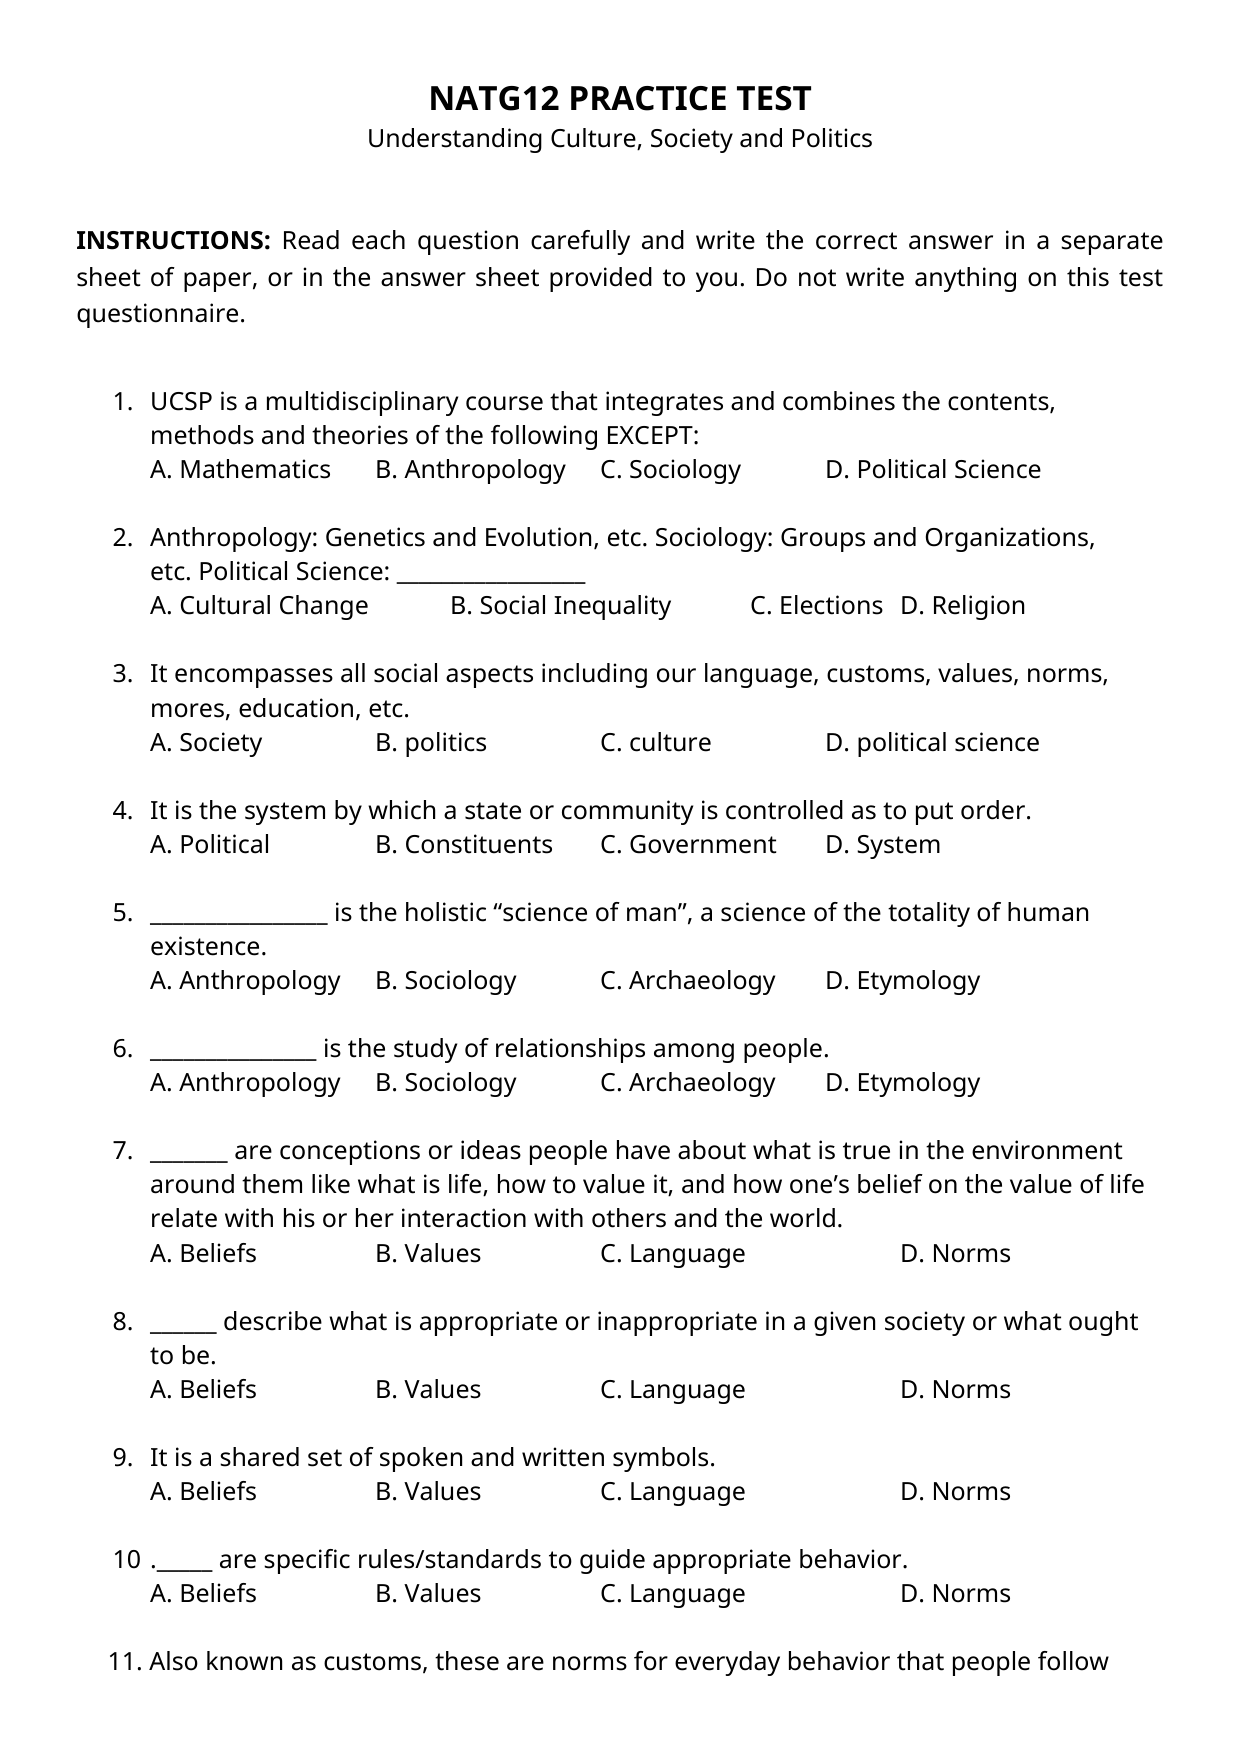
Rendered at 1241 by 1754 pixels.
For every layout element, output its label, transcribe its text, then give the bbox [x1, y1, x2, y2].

list ________________ is the holistic “science of man”, a science of the totality of human existence. [112, 894, 1165, 963]
text INSTRUCTIONS: Read each question carefully and write the correct answer in a separate sheet of paper, or in the answer sheet provided to you. Do not write anything on this test questionnaire. [76, 223, 1165, 330]
text 11. Also known as customs, these are norms for everyday behavior that people follow [75, 1644, 1165, 1678]
text etc. Political Science: _________________ [150, 554, 1165, 588]
text A. Beliefs B. Values C. Language D. Norms [75, 1371, 1165, 1406]
list It encompasses all social aspects including our language, customs, values, norms, mores, education, etc. [112, 656, 1165, 724]
text A. Society B. politics C. culture D. political science [75, 724, 1165, 758]
list ._____ are specific rules/standards to guide appropriate behavior. [112, 1542, 1165, 1576]
text Understanding Culture, Society and Politics [75, 120, 1165, 154]
text A. Anthropology B. Sociology C. Archaeology D. Etymology [150, 1065, 1165, 1099]
text A. Mathematics B. Anthropology C. Sociology D. Political Science [150, 452, 1165, 486]
list Anthropology: Genetics and Evolution, etc. Sociology: Groups and Organizations, [112, 520, 1165, 554]
text A. Political B. Constituents C. Government D. System [150, 826, 1165, 861]
list It is a shared set of spoken and written symbols. [112, 1439, 1165, 1474]
list UCSP is a multidisciplinary course that integrates and combines the contents, methods and theories of the following EXCEPT: [112, 384, 1165, 452]
list _______________ is the study of relationships among people. [112, 1031, 1165, 1065]
text A. Beliefs B. Values C. Language D. Norms [150, 1474, 1165, 1508]
text A. Anthropology B. Sociology C. Archaeology D. Etymology [150, 963, 1165, 997]
text A. Cultural Change B. Social Inequality C. Elections D. Religion [75, 588, 1165, 622]
text A. Beliefs B. Values C. Language D. Norms [150, 1576, 1165, 1610]
list It is the system by which a state or community is controlled as to put order. [112, 792, 1165, 826]
list ______ describe what is appropriate or inappropriate in a given society or what ought to be. [112, 1303, 1165, 1371]
text NATG12 PRACTICE TEST [75, 75, 1165, 120]
list _______ are conceptions or ideas people have about what is true in the environment around them like what is life, how to value it, and how one’s belief on the value of life relate with his or her interaction with others and the world. A. Beliefs B. Values C. Language D. Norms [112, 1133, 1165, 1269]
